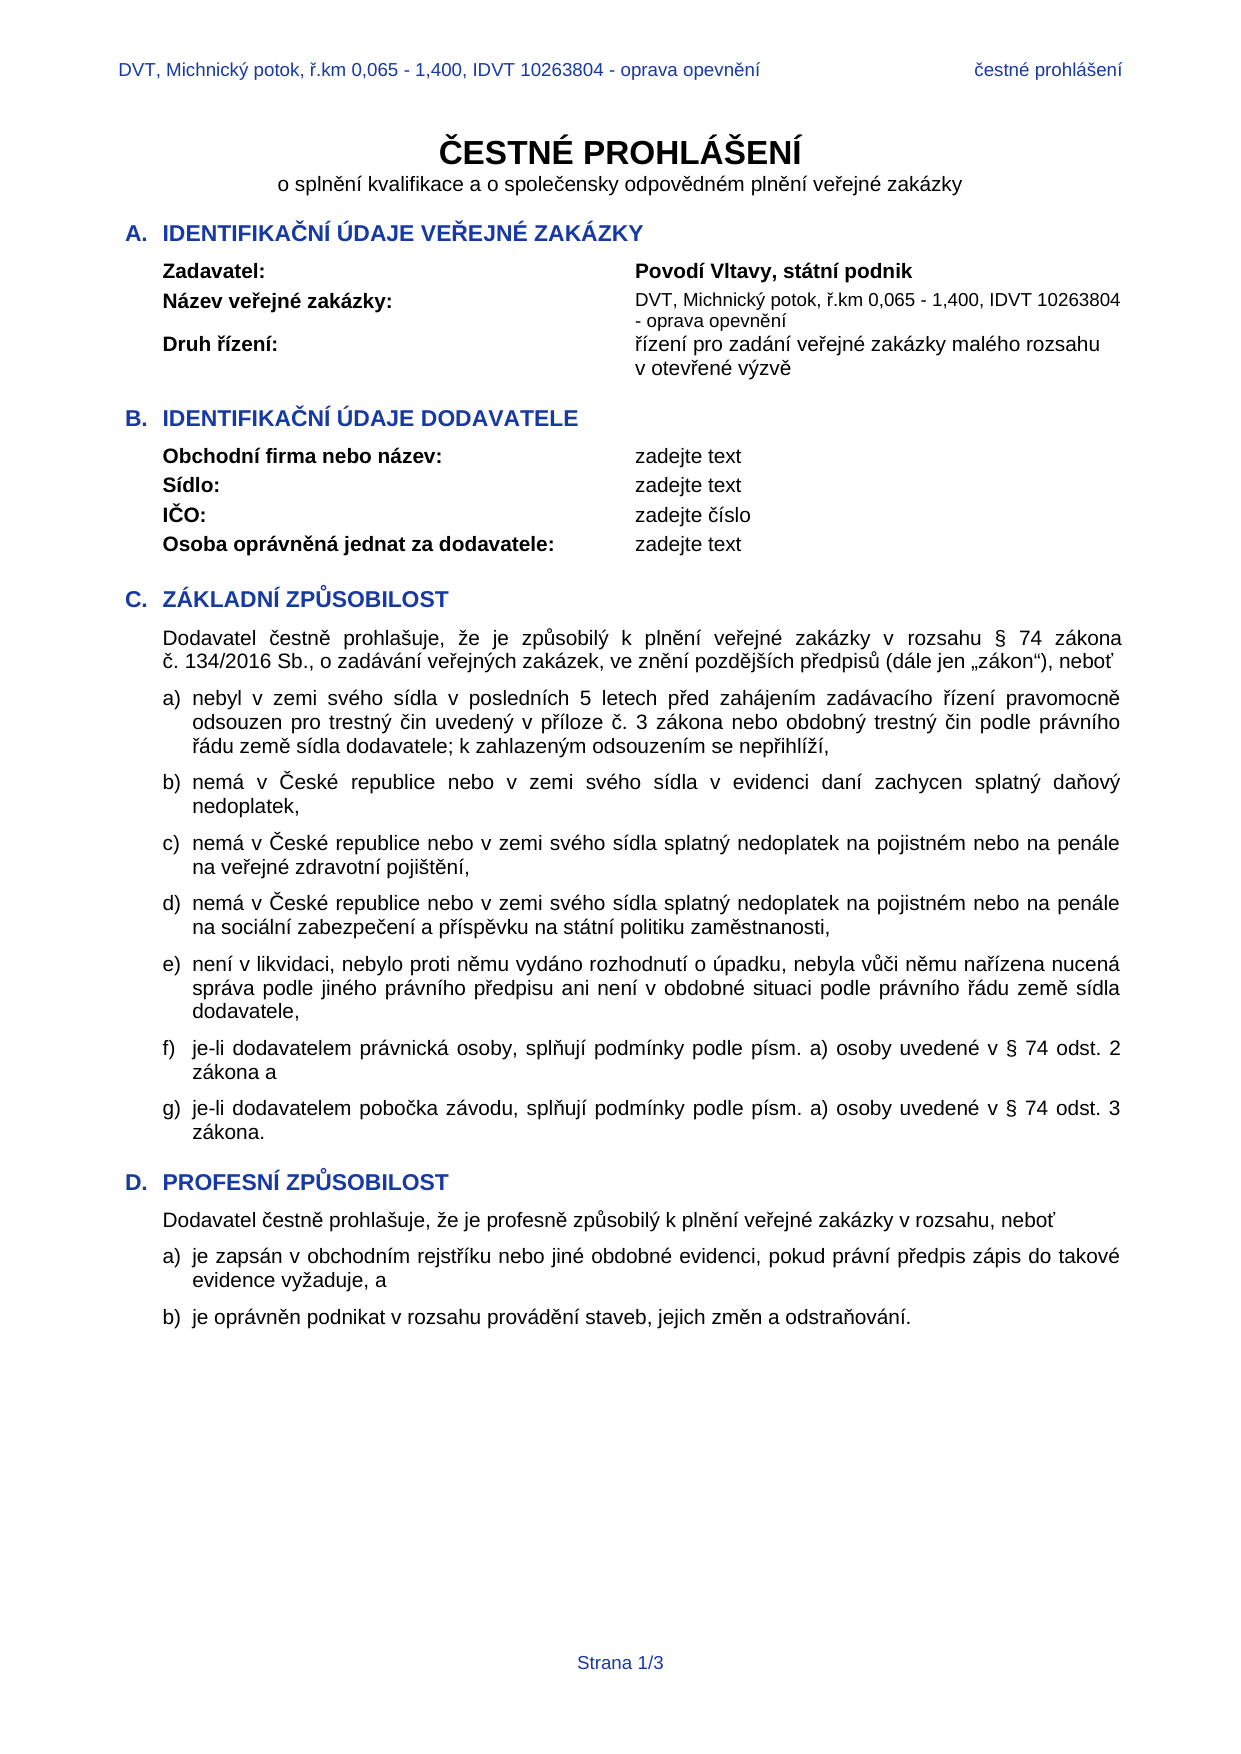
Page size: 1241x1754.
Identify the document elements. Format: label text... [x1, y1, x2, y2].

table_cell Název veřejné zakázky: [163, 289, 635, 332]
text nemá v České republice nebo v zemi svého sídla splatný nedoplatek na pojistném nebo na penále na veřejné zdravotní pojištění, [162, 831, 1122, 878]
table_header Povodí Vltavy, státní podnik [635, 259, 1122, 289]
table_cell IČO: [163, 503, 635, 532]
table_cell [635, 532, 1122, 561]
text je zapsán v obchodním rejstříku nebo jiné obdobné evidenci, pokud právní předpis zápis do takové evidence vyžaduje, a [162, 1244, 1122, 1292]
text Dodavatel čestně prohlašuje, že je profesně způsobilý k plnění veřejné zakázky v rozsahu, neboť [162, 1208, 1122, 1232]
text není v likvidaci, nebylo proti němu vydáno rozhodnutí o úpadku, nebyla vůči němu nařízena nucená správa podle jiného právního předpisu ani není v obdobné situaci podle právního řádu země sídla dodavatele, [162, 951, 1122, 1023]
text je-li dodavatelem pobočka závodu, splňují podmínky podle písm. a) osoby uvedené v § 74 odst. 3 zákona. [162, 1096, 1122, 1144]
text je-li dodavatelem právnická osoby, splňují podmínky podle písm. a) osoby uvedené v § 74 odst. 2 zákona a [162, 1036, 1122, 1084]
table_cell Druh řízení: [163, 332, 635, 380]
table_cell [635, 503, 1122, 532]
table_cell řízení pro zadání veřejné zakázky malého rozsahu v otevřené výzvě [635, 332, 1122, 380]
table_cell DVT, Michnický potok, ř.km 0,065 - 1,400, IDVT 10263804 - oprava opevnění [635, 289, 1122, 332]
table_cell Sídlo: [163, 473, 635, 502]
text ČESTNÉ PROHLÁŠENÍ [118, 133, 1122, 171]
text Dodavatel čestně prohlašuje, že je způsobilý k plnění veřejné zakázky v rozsahu § 74 zákona č. 134/2016 Sb., o zadávání veřejných zakázek, ve znění pozdějších předpisů (dále jen „zákon“), neboť [162, 625, 1122, 673]
table_cell Osoba oprávněná jednat za dodavatele: [163, 532, 635, 561]
subtitle Identifikační údaje dodavatele [148, 405, 1122, 431]
table_header Obchodní firma nebo název: [163, 444, 635, 473]
text o splnění kvalifikace a o společensky odpovědném plnění veřejné zakázky [118, 171, 1122, 195]
table_header Zadavatel: [163, 259, 635, 289]
text nemá v České republice nebo v zemi svého sídla splatný nedoplatek na pojistném nebo na penále na sociální zabezpečení a příspěvku na státní politiku zaměstnanosti, [162, 891, 1122, 939]
subtitle Identifikační údaje veřejné zakázky [148, 220, 1122, 247]
text nebyl v zemi svého sídla v posledních 5 letech před zahájením zadávacího řízení pravomocně odsouzen pro trestný čin uvedený v příloze č. 3 zákona nebo obdobný trestný čin podle právního řádu země sídla dodavatele; k zahlazeným odsouzením se nepřihlíží, [162, 686, 1122, 758]
text nemá v České republice nebo v zemi svého sídla v evidenci daní zachycen splatný daňový nedoplatek, [162, 770, 1122, 818]
subtitle Základní způsobilost [148, 586, 1122, 613]
text je oprávněn podnikat v rozsahu provádění staveb, jejich změn a odstraňování. [162, 1305, 1122, 1329]
table_header [635, 444, 1122, 473]
subtitle Profesní způsobilost [148, 1169, 1122, 1195]
table_cell [635, 473, 1122, 502]
